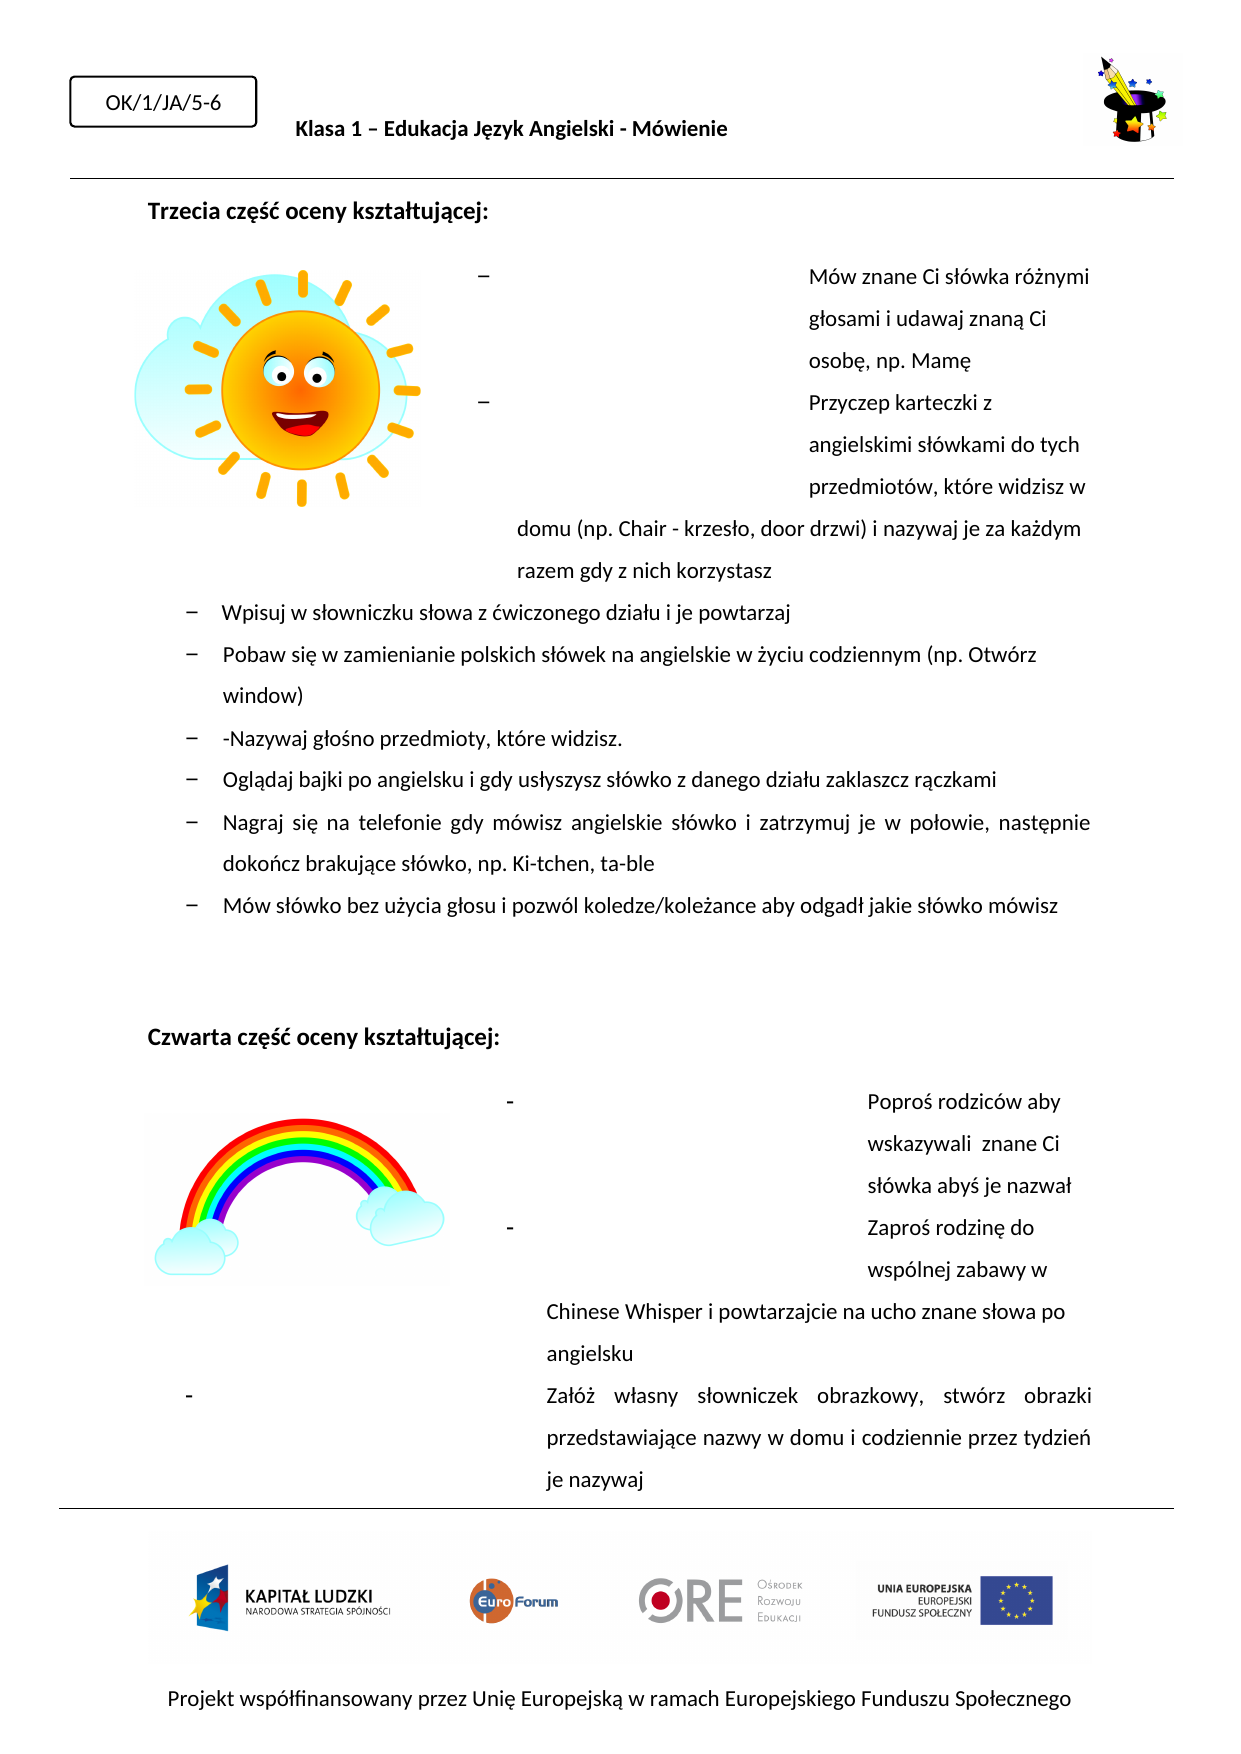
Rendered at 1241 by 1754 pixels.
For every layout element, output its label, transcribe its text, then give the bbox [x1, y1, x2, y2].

list Mów znane Ci słówka różnymi głosami i udawaj znaną Ci osobę, np. Mamę [185, 262, 1093, 374]
list Mów słówko bez użycia głosu i pozwól koledze/koleżance aby odgadł jakie słówko mówisz [185, 892, 1093, 919]
list Oglądaj bajki po angielsku i gdy usłyszysz słówko z danego działu zaklaszcz rączkami [185, 766, 1093, 794]
picture [1082, 53, 1184, 146]
list Załóż własny słowniczek obrazkowy, stwórz obrazki przedstawiające nazwy w domu i codziennie przez tydzień je nazywaj [185, 1381, 1093, 1493]
list Zaproś rodzinę do wspólnej zabawy w Chinese Whisper i powtarzajcie na ucho znane słowa po angielsku [185, 1213, 1093, 1367]
picture [134, 270, 421, 507]
list Pobaw się w zamienianie polskich słówek na angielskie w życiu codziennym (np. Otwórz window) [185, 640, 1093, 710]
list Nagraj się na telefonie gdy mówisz angielskie słówko i zatrzymuj je w połowie, następnie dokończ brakujące słówko, np. Ki-tchen, ta-ble [185, 808, 1093, 878]
text Czwarta część oceny kształtującej: [148, 1021, 1093, 1051]
list -Nazywaj głośno przedmioty, które widzisz. [185, 724, 1093, 752]
list Przyczep karteczki z angielskimi słówkami do tych przedmiotów, które widzisz w domu (np. Chair - krzesło, door drzwi) i nazywaj je za każdym razem gdy z nich korzystasz [185, 388, 1093, 584]
text Trzecia część oceny kształtującej: [148, 195, 1093, 226]
list Wpisuj w słowniczku słowa z ćwiczonego działu i je powtarzaj [185, 598, 1093, 626]
list Poproś rodziców aby wskazywali znane Ci słówka abyś je nazwał [185, 1087, 1093, 1199]
picture [148, 1531, 1092, 1664]
picture [143, 1113, 450, 1286]
